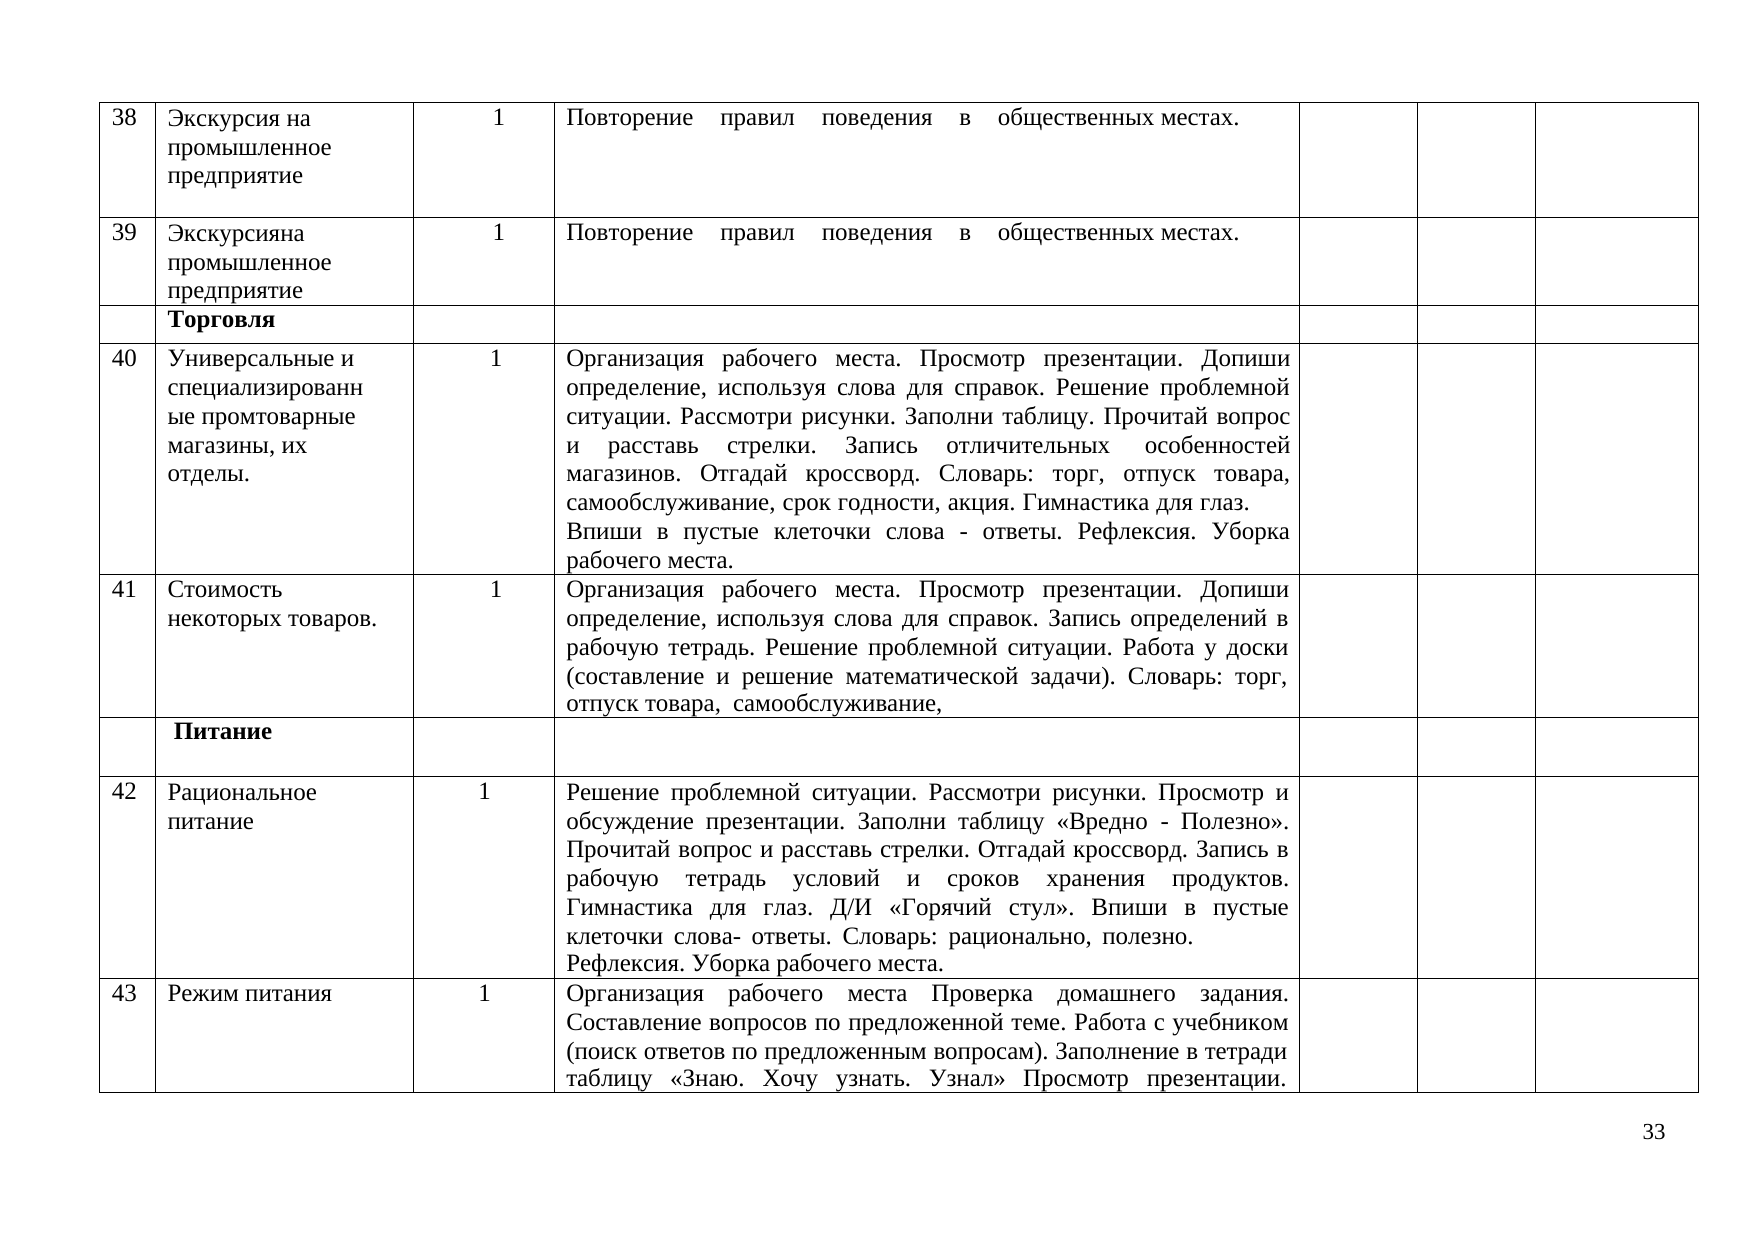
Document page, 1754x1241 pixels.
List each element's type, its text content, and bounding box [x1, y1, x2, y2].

table_cell Рациональное питание [156, 777, 413, 977]
table_cell Повторение правил поведения в общественных местах. [555, 218, 1299, 305]
table_cell Организация рабочего места. Просмотр презентации. Допиши определение, используя слова для справок. Решение проблемной ситуации. Рассмотри рисунки. Заполни таблицу. Прочитай вопрос и расставь стрелки. Запись отличительных особенностей магазинов. Отгадай кроссворд. Словарь: торг, отпуск товара, самообслуживание, срок годности, акция. Гимнастика для глаз. Впиши в пустые клеточки слова - ответы. Рефлексия. Уборка рабочего места. [555, 344, 1299, 573]
table_cell 42 [100, 777, 155, 977]
table_header [1300, 103, 1417, 217]
table_cell 39 [100, 218, 155, 305]
table_cell 41 [100, 575, 155, 717]
table_cell [1536, 979, 1698, 1092]
table_cell 40 [100, 344, 155, 573]
table_cell 1 [414, 979, 554, 1092]
table_header Экскурсия на промышленное предприятие [156, 103, 413, 217]
table_cell [1300, 218, 1417, 305]
table_header 38 [100, 103, 155, 217]
table_header Повторение правил поведения в общественных местах. [555, 103, 1299, 217]
table_cell [1536, 575, 1698, 717]
table_cell [414, 306, 554, 342]
table_header [1536, 103, 1698, 217]
table_cell [100, 718, 155, 776]
table_cell Экскурсияна промышленное предприятие [156, 218, 413, 305]
table_cell [1418, 718, 1535, 776]
table_cell Организация рабочего места Проверка домашнего задания. Составление вопросов по предложенной теме. Работа с учебником (поиск ответов по предложенным вопросам). Заполнение в тетради таблицу «Знаю. Хочу узнать. Узнал» Просмотр презентации. [555, 979, 1299, 1092]
table_cell Режим питания [156, 979, 413, 1092]
table_cell [1300, 718, 1417, 776]
table_cell [1536, 218, 1698, 305]
table_cell Стоимость некоторых товаров. [156, 575, 413, 717]
table_cell [1418, 575, 1535, 717]
table_cell [1536, 718, 1698, 776]
table_cell [1300, 306, 1417, 342]
table_cell [1418, 218, 1535, 305]
table_cell Решение проблемной ситуации. Рассмотри рисунки. Просмотр и обсуждение презентации. Заполни таблицу «Вредно - Полезно». Прочитай вопрос и расставь стрелки. Отгадай кроссворд. Запись в рабочую тетрадь условий и сроков хранения продуктов. Гимнастика для глаз. Д/И «Горячий стул». Впиши в пустые клеточки слова- ответы. Словарь: рационально, полезно. Рефлексия. Уборка рабочего места. [555, 777, 1299, 977]
table_header 1 [414, 103, 554, 217]
table_cell [1418, 306, 1535, 342]
table_cell Организация рабочего места. Просмотр презентации. Допиши определение, используя слова для справок. Запись определений в рабочую тетрадь. Решение проблемной ситуации. Работа у доски (составление и решение математической задачи). Словарь: торг, отпуск товара, самообслуживание, [555, 575, 1299, 717]
table_cell [1536, 777, 1698, 977]
table_cell [1300, 575, 1417, 717]
table_header [1418, 103, 1535, 217]
table_cell [1300, 979, 1417, 1092]
table_cell [1536, 306, 1698, 342]
table_cell [100, 306, 155, 342]
table_cell Питание [156, 718, 413, 776]
table_cell 1 [414, 777, 554, 977]
table_cell Торговля [156, 306, 413, 342]
table_cell 43 [100, 979, 155, 1092]
table_cell Универсальные и специализированн ые промтоварные магазины, их отделы. [156, 344, 413, 573]
table_cell [1300, 777, 1417, 977]
table_cell [414, 718, 554, 776]
table_cell [555, 718, 1299, 776]
table_cell [1300, 344, 1417, 573]
table_cell [1418, 979, 1535, 1092]
table_cell 1 [414, 575, 554, 717]
table_cell 1 [414, 344, 554, 573]
table_cell [1536, 344, 1698, 573]
table_cell [555, 306, 1299, 342]
table_cell [1418, 777, 1535, 977]
table_cell 1 [414, 218, 554, 305]
table_cell [1418, 344, 1535, 573]
